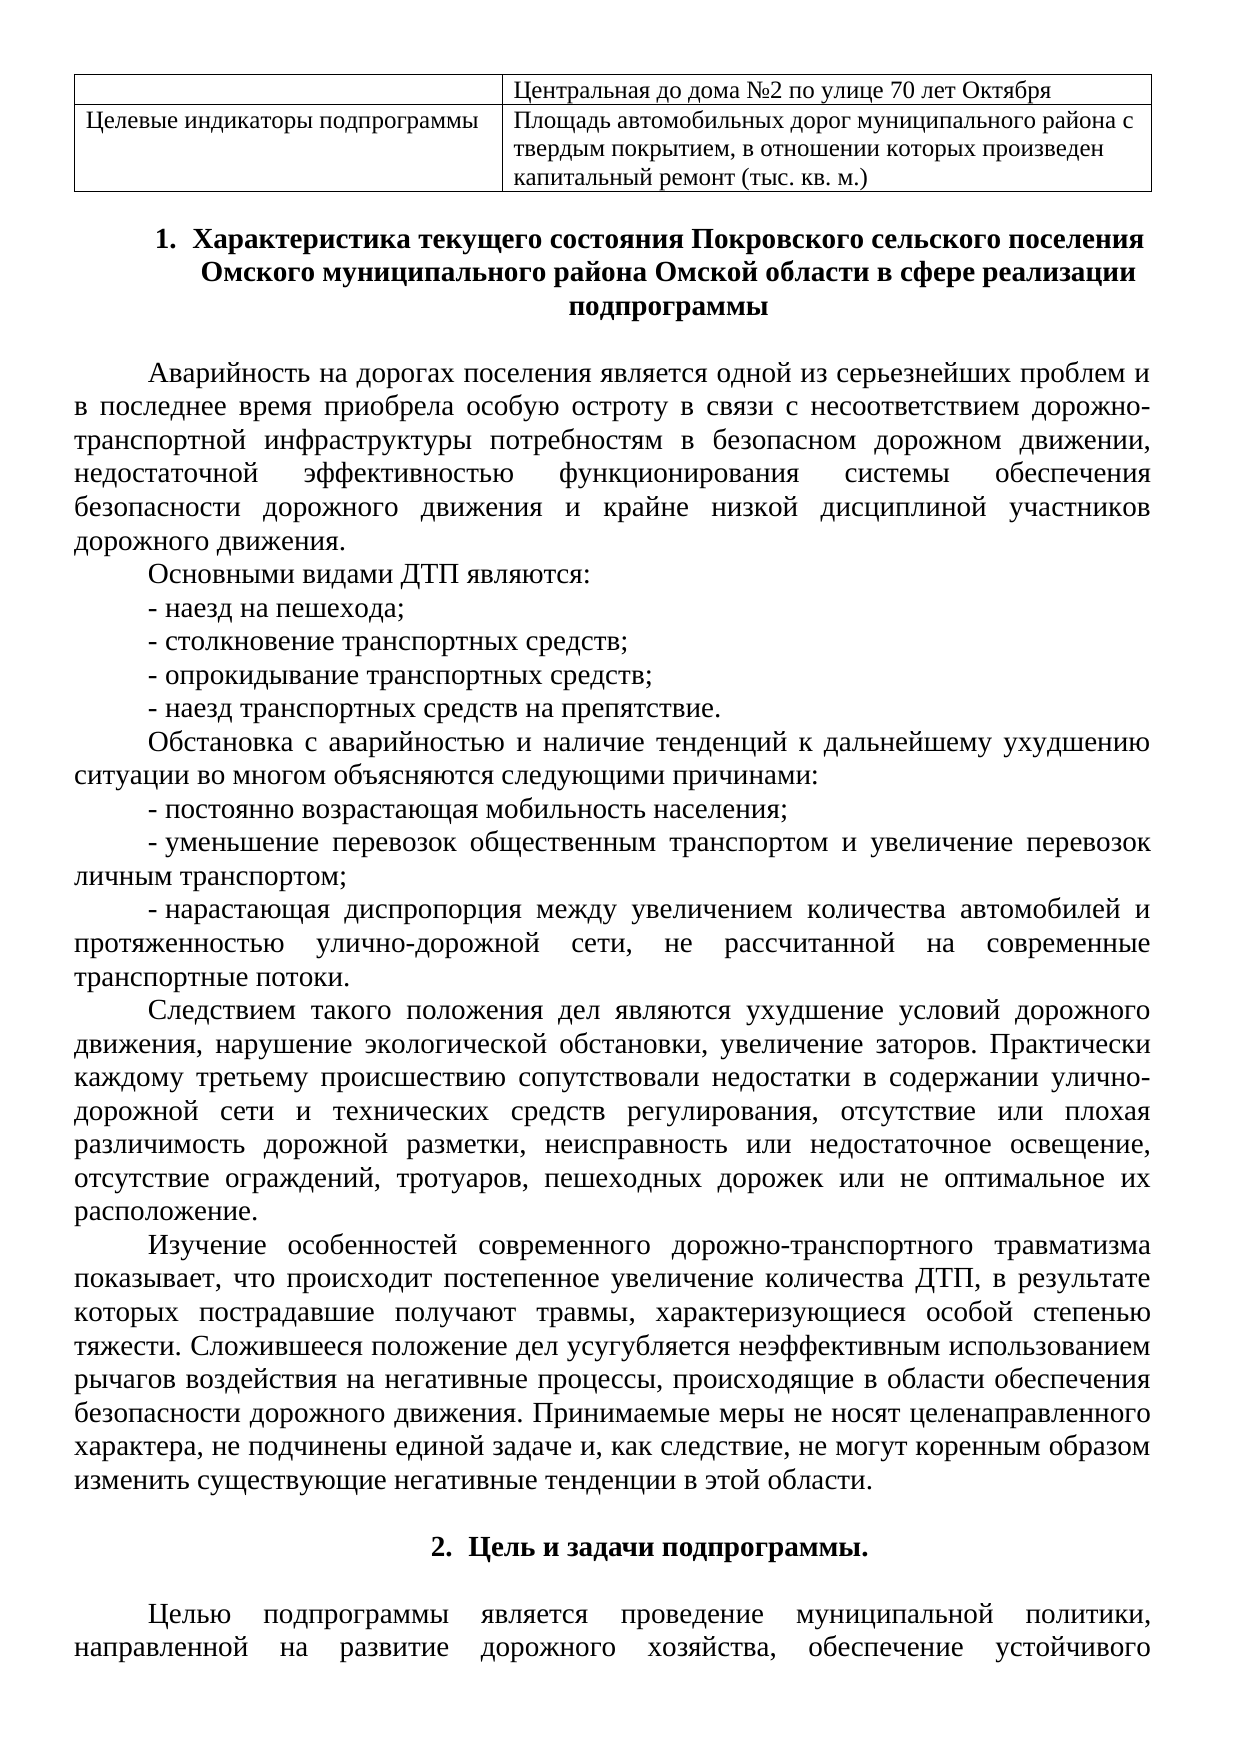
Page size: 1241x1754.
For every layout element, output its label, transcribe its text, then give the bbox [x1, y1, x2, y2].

text - столкновение транспортных средств; [74, 623, 1152, 657]
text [74, 1596, 1152, 1663]
list Характеристика текущего состояния Покровского сельского поселения Омского муниципального района Омской области в сфере реализации подпрограммы [148, 221, 1152, 321]
text Обстановка с аварийностью и наличие тенденций к дальнейшему ухудшению ситуации во многом объясняются следующими причинами: [74, 724, 1152, 791]
text - наезд на пешехода; [74, 590, 1152, 623]
text Основными видами ДТП являются: [74, 556, 1152, 590]
list Цель и задачи подпрограммы. [148, 1529, 1152, 1562]
text Следствием такого положения дел являются ухудшение условий дорожного движения, нарушение экологической обстановки, увеличение заторов. Практически каждому третьему происшествию сопутствовали недостатки в содержании улично-дорожной сети и технических средств регулирования, отсутствие или плохая различимость дорожной разметки, неисправность или недостаточное освещение, отсутствие ограждений, тротуаров, пешеходных дорожек или не оптимальное их расположение. [74, 992, 1152, 1227]
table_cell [75, 75, 502, 104]
text - наезд транспортных средств на препятствие. [74, 690, 1152, 724]
text - уменьшение перевозок общественным транспортом и увеличение перевозок личным транспортом; [74, 824, 1152, 892]
text - опрокидывание транспортных средств; [74, 657, 1152, 690]
text Изучение особенностей современного дорожно-транспортного травматизма показывает, что происходит постепенное увеличение количества ДТП, в результате которых пострадавшие получают травмы, характеризующиеся особой степенью тяжести. Сложившееся положение дел усугубляется неэффективным использованием рычагов воздействия на негативные процессы, происходящие в области обеспечения безопасности дорожного движения. Принимаемые меры не носят целенаправленного характера, не подчинены единой задаче и, как следствие, не могут коренным образом изменить существующие негативные тенденции в этой области. [74, 1227, 1152, 1495]
table_cell Целевые индикаторы подпрограммы [75, 105, 502, 191]
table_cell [503, 75, 1151, 104]
table_cell Площадь автомобильных дорог муниципального района с твердым покрытием, в отношении которых произведен капитальный ремонт (тыс. кв. м.) [503, 105, 1151, 191]
text - постоянно возрастающая мобильность населения; [74, 791, 1152, 824]
text Аварийность на дорогах поселения является одной из серьезнейших проблем и в последнее время приобрела особую остроту в связи с несоответствием дорожно-транспортной инфраструктуры потребностям в безопасном дорожном движении, недостаточной эффективностью функционирования системы обеспечения безопасности дорожного движения и крайне низкой дисциплиной участников дорожного движения. [74, 355, 1152, 556]
text - нарастающая диспропорция между увеличением количества автомобилей и протяженностью улично-дорожной сети, не рассчитанной на современные транспортные потоки. [74, 892, 1152, 992]
